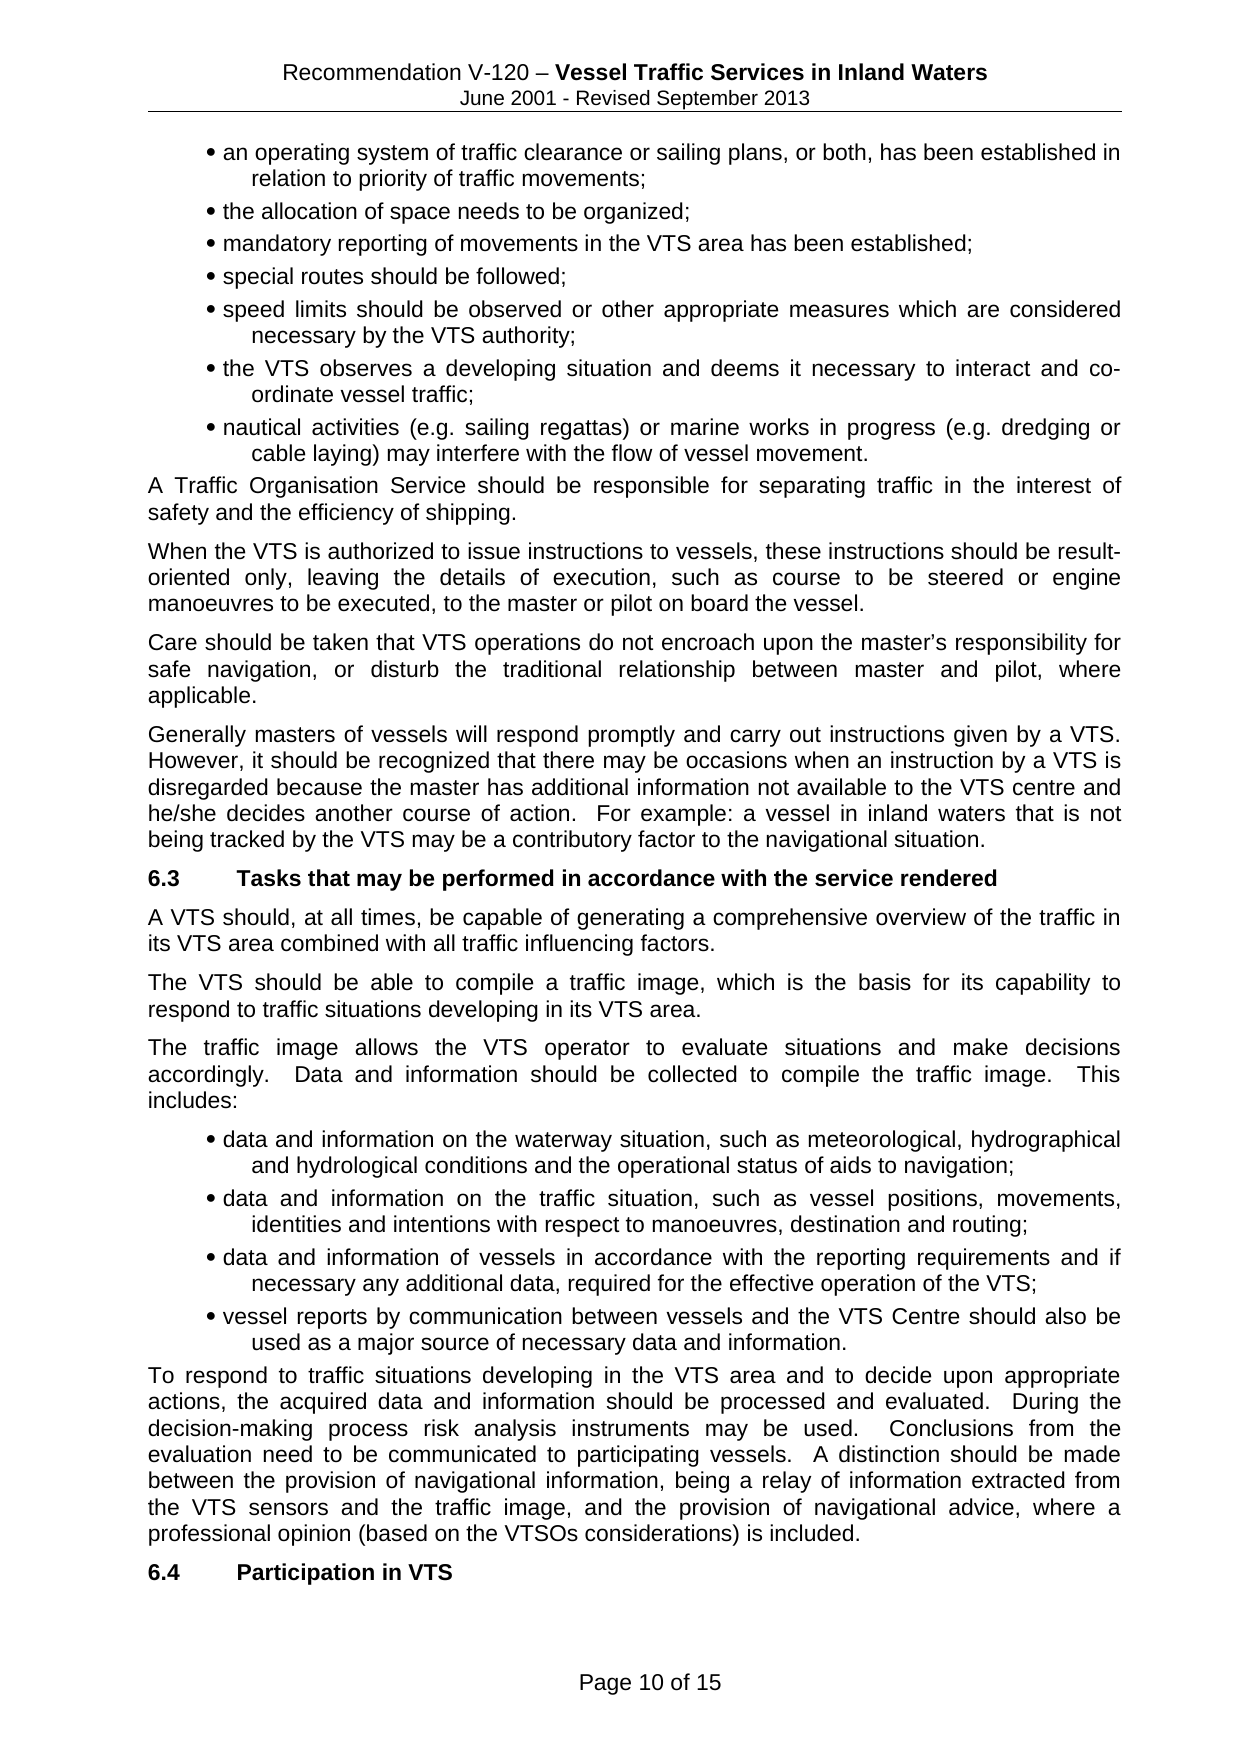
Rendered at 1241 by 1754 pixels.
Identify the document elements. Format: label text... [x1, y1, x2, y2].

text the VTS observes a developing situation and deems it necessary to interact and co-ordinate vessel traffic; [207, 354, 1122, 407]
text To respond to traffic situations developing in the VTS area and to decide upon appropriate actions, the acquired data and information should be processed and evaluated. During the decision-making process risk analysis instruments may be used. Conclusions from the evaluation need to be communicated to participating vessels. A distinction should be made between the provision of navigational information, being a relay of information extracted from the VTS sensors and the traffic image, and the provision of navigational advice, where a professional opinion (based on the VTSOs considerations) is included. [148, 1362, 1122, 1546]
text the allocation of space needs to be organized; [207, 198, 1122, 224]
text When the VTS is authorized to issue instructions to vessels, these instructions should be result-oriented only, leaving the details of execution, such as course to be steered or engine manoeuvres to be executed, to the master or pilot on board the vessel. [148, 538, 1122, 617]
subtitle Participation in VTS [148, 1559, 1122, 1585]
text data and information on the traffic situation, such as vessel positions, movements, identities and intentions with respect to manoeuvres, destination and routing; [207, 1185, 1122, 1238]
text A VTS should, at all times, be capable of generating a comprehensive overview of the traffic in its VTS area combined with all traffic influencing factors. [148, 904, 1122, 957]
subtitle Tasks that may be performed in accordance with the service rendered [148, 865, 1122, 891]
text data and information of vessels in accordance with the reporting requirements and if necessary any additional data, required for the effective operation of the VTS; [207, 1244, 1122, 1297]
text Generally masters of vessels will respond promptly and carry out instructions given by a VTS. However, it should be recognized that there may be occasions when an instruction by a VTS is disregarded because the master has additional information not available to the VTS centre and he/she decides another course of action. For example: a vessel in inland waters that is not being tracked by the VTS may be a contributory factor to the navigational situation. [148, 721, 1122, 853]
text speed limits should be observed or other appropriate measures which are considered necessary by the VTS authority; [207, 296, 1122, 348]
text Care should be taken that VTS operations do not encroach upon the master’s responsibility for safe navigation, or disturb the traditional relationship between master and pilot, where applicable. [148, 629, 1122, 708]
text an operating system of traffic clearance or sailing plans, or both, has been established in relation to priority of traffic movements; [207, 139, 1122, 192]
text mandatory reporting of movements in the VTS area has been established; [207, 230, 1122, 257]
text data and information on the waterway situation, such as meteorological, hydrographical and hydrological conditions and the operational status of aids to navigation; [207, 1126, 1122, 1179]
text special routes should be followed; [207, 263, 1122, 289]
text The traffic image allows the VTS operator to evaluate situations and make decisions accordingly. Data and information should be collected to compile the traffic image. This includes: [148, 1034, 1122, 1113]
text vessel reports by communication between vessels and the VTS Centre should also be used as a major source of necessary data and information. [207, 1303, 1122, 1356]
text nautical activities (e.g. sailing regattas) or marine works in progress (e.g. dredging or cable laying) may interfere with the flow of vessel movement. [207, 413, 1122, 466]
text The VTS should be able to compile a traffic image, which is the basis for its capability to respond to traffic situations developing in its VTS area. [148, 969, 1122, 1022]
text A Traffic Organisation Service should be responsible for separating traffic in the interest of safety and the efficiency of shipping. [148, 472, 1122, 525]
